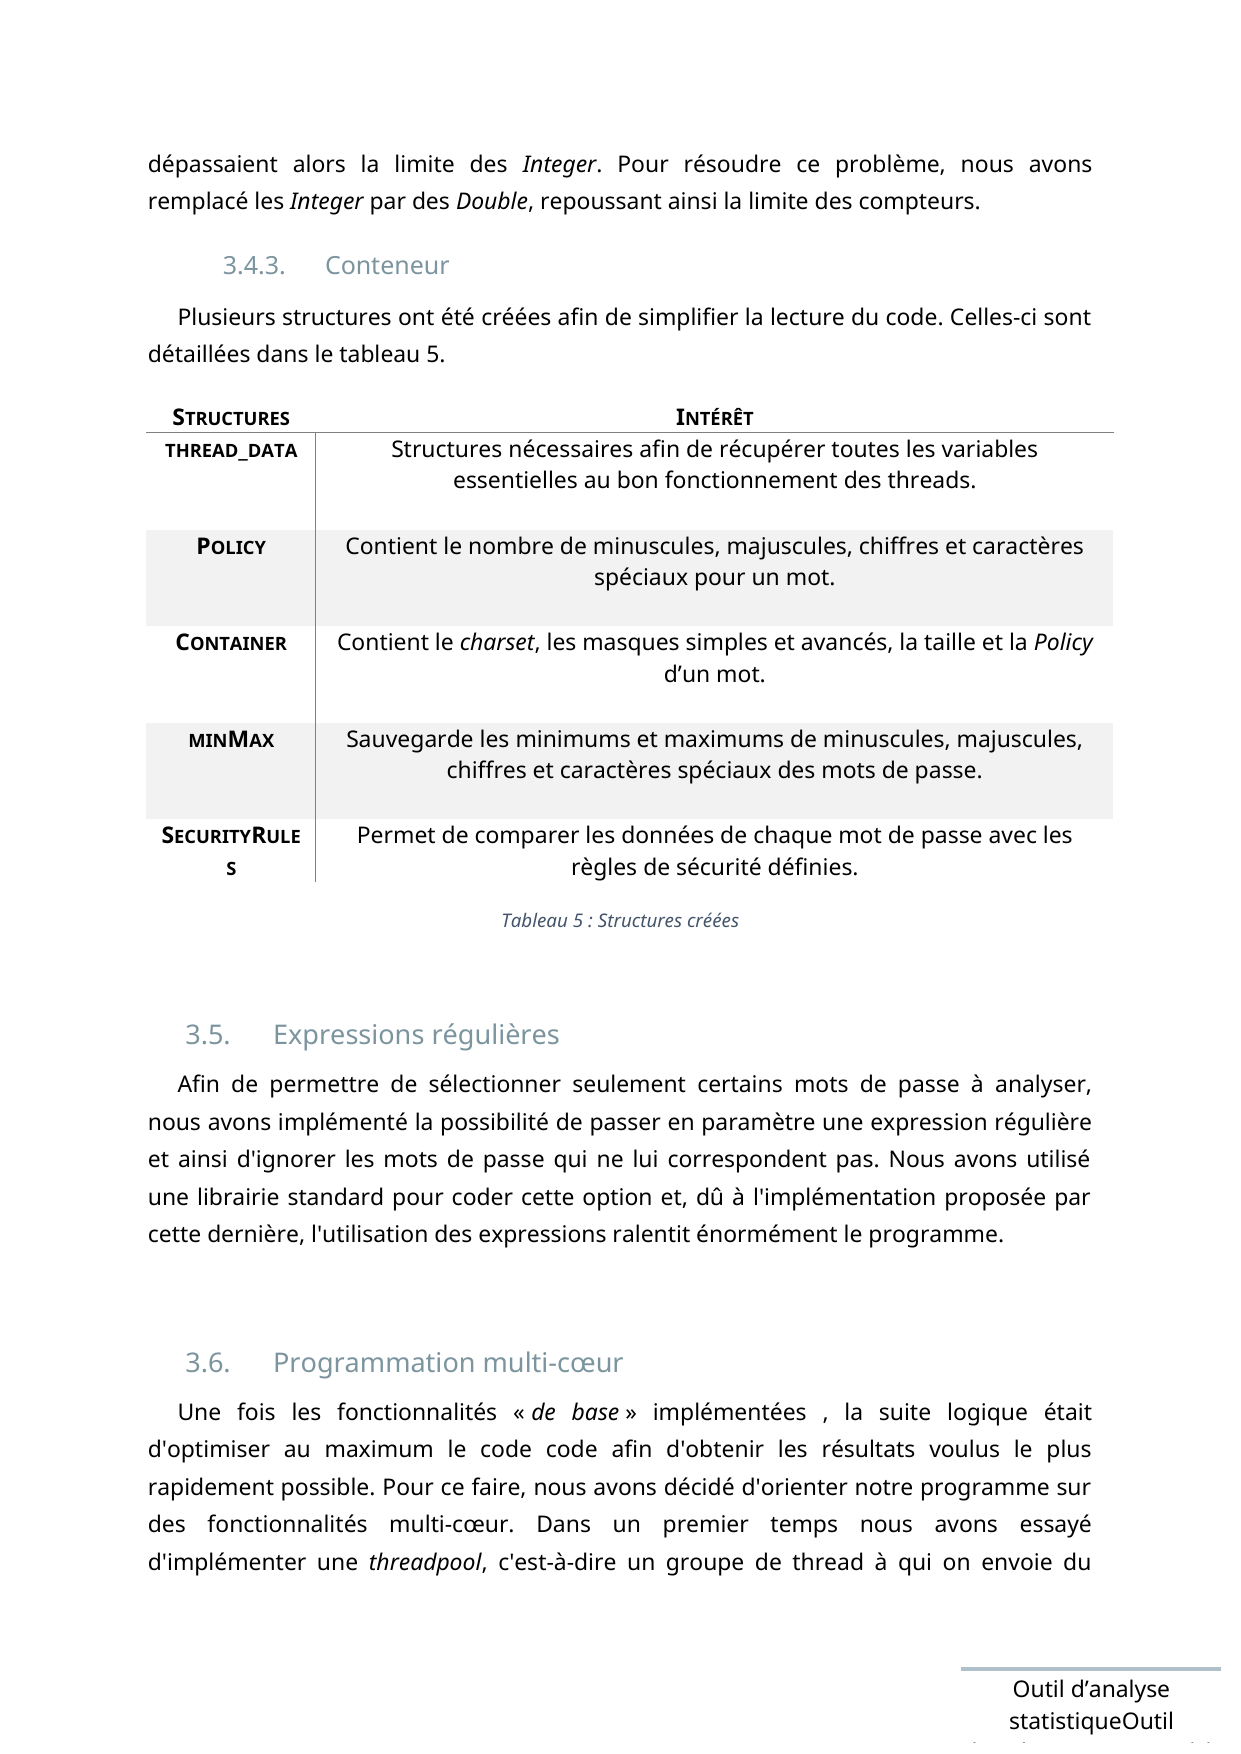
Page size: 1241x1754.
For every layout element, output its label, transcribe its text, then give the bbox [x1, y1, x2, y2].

table_cell Contient le charset, les masques simples et avancés, la taille et la Policy d’un mot. [316, 626, 1113, 723]
table_cell thread_data [146, 433, 315, 530]
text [148, 148, 1093, 216]
subtitle Programmation multi-cœur [185, 1343, 1093, 1380]
table_header Structures [146, 401, 316, 432]
text Plusieurs structures ont été créées afin de simplifier la lecture du code. Celles-ci sont détaillées dans le tableau 5. [148, 301, 1093, 370]
table_cell minMax [146, 723, 315, 819]
table_cell Contient le nombre de minuscules, majuscules, chiffres et caractères spéciaux pour un mot. [316, 530, 1113, 626]
table_cell Permet de comparer les données de chaque mot de passe avec les règles de sécurité définies. [316, 820, 1113, 882]
subtitle Conteneur [223, 248, 1093, 282]
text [148, 1396, 1093, 1577]
table_cell Structures nécessaires afin de récupérer toutes les variables essentielles au bon fonctionnement des threads. [316, 433, 1113, 530]
text Afin de permettre de sélectionner seulement certains mots de passe à analyser, nous avons implémenté la possibilité de passer en paramètre une expression régulière et ainsi d'ignorer les mots de passe qui ne lui correspondent pas. Nous avons utilisé une librairie standard pour coder cette option et, dû à l'implémentation proposée par cette dernière, l'utilisation des expressions ralentit énormément le programme. [148, 1068, 1093, 1249]
table_cell Policy [146, 530, 315, 626]
table_cell Container [146, 626, 315, 723]
table_header Intérêt [316, 401, 1113, 432]
table_cell SecurityRules [146, 820, 315, 882]
subtitle Expressions régulières [185, 1016, 1093, 1053]
table_cell Sauvegarde les minimums et maximums de minuscules, majuscules, chiffres et caractères spéciaux des mots de passe. [316, 723, 1113, 819]
